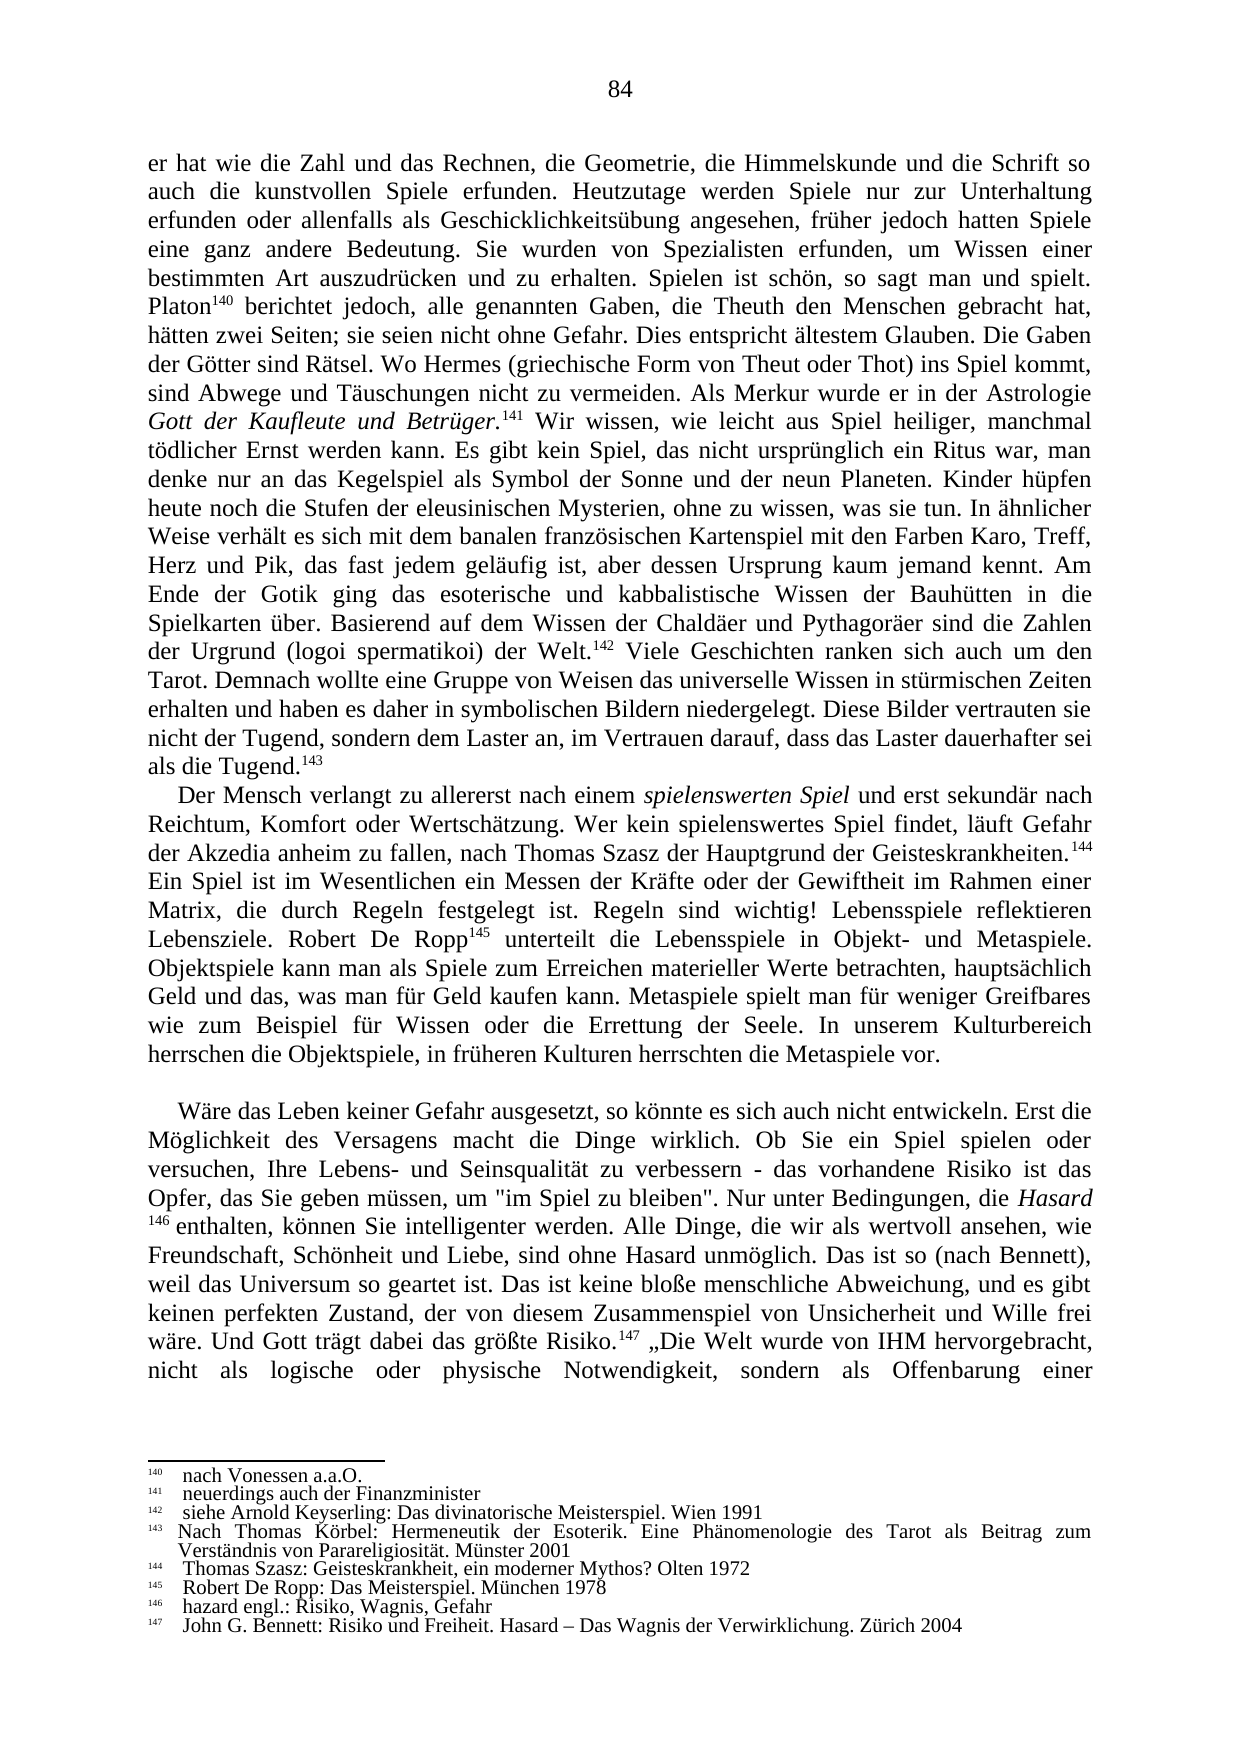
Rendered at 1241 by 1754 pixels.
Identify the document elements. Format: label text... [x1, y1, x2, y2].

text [148, 1096, 1093, 1384]
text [148, 148, 1093, 780]
text Der Mensch verlangt zu allererst nach einem spielenswerten Spiel und erst sekundär nach Reichtum, Komfort oder Wertschätzung. Wer kein spielenswertes Spiel findet, läuft Gefahr der Akzedia anheim zu fallen, nach Thomas Szasz der Hauptgrund der Geisteskrankheiten. Ein Spiel ist im Wesentlichen ein Messen der Kräfte oder der Gewiftheit im Rahmen einer Matrix, die durch Regeln festgelegt ist. Regeln sind wichtig! Lebensspiele reflektieren Lebensziele. Robert De Ropp unterteilt die Lebensspiele in Objekt- und Metaspiele. Objektspiele kann man als Spiele zum Erreichen materieller Werte betrachten, hauptsächlich Geld und das, was man für Geld kaufen kann. Metaspiele spielt man für weniger Greifbares wie zum Beispiel für Wissen oder die Errettung der Seele. In unserem Kulturbereich herrschen die Objektspiele, in früheren Kulturen herrschten die Metaspiele vor. [148, 780, 1093, 1068]
